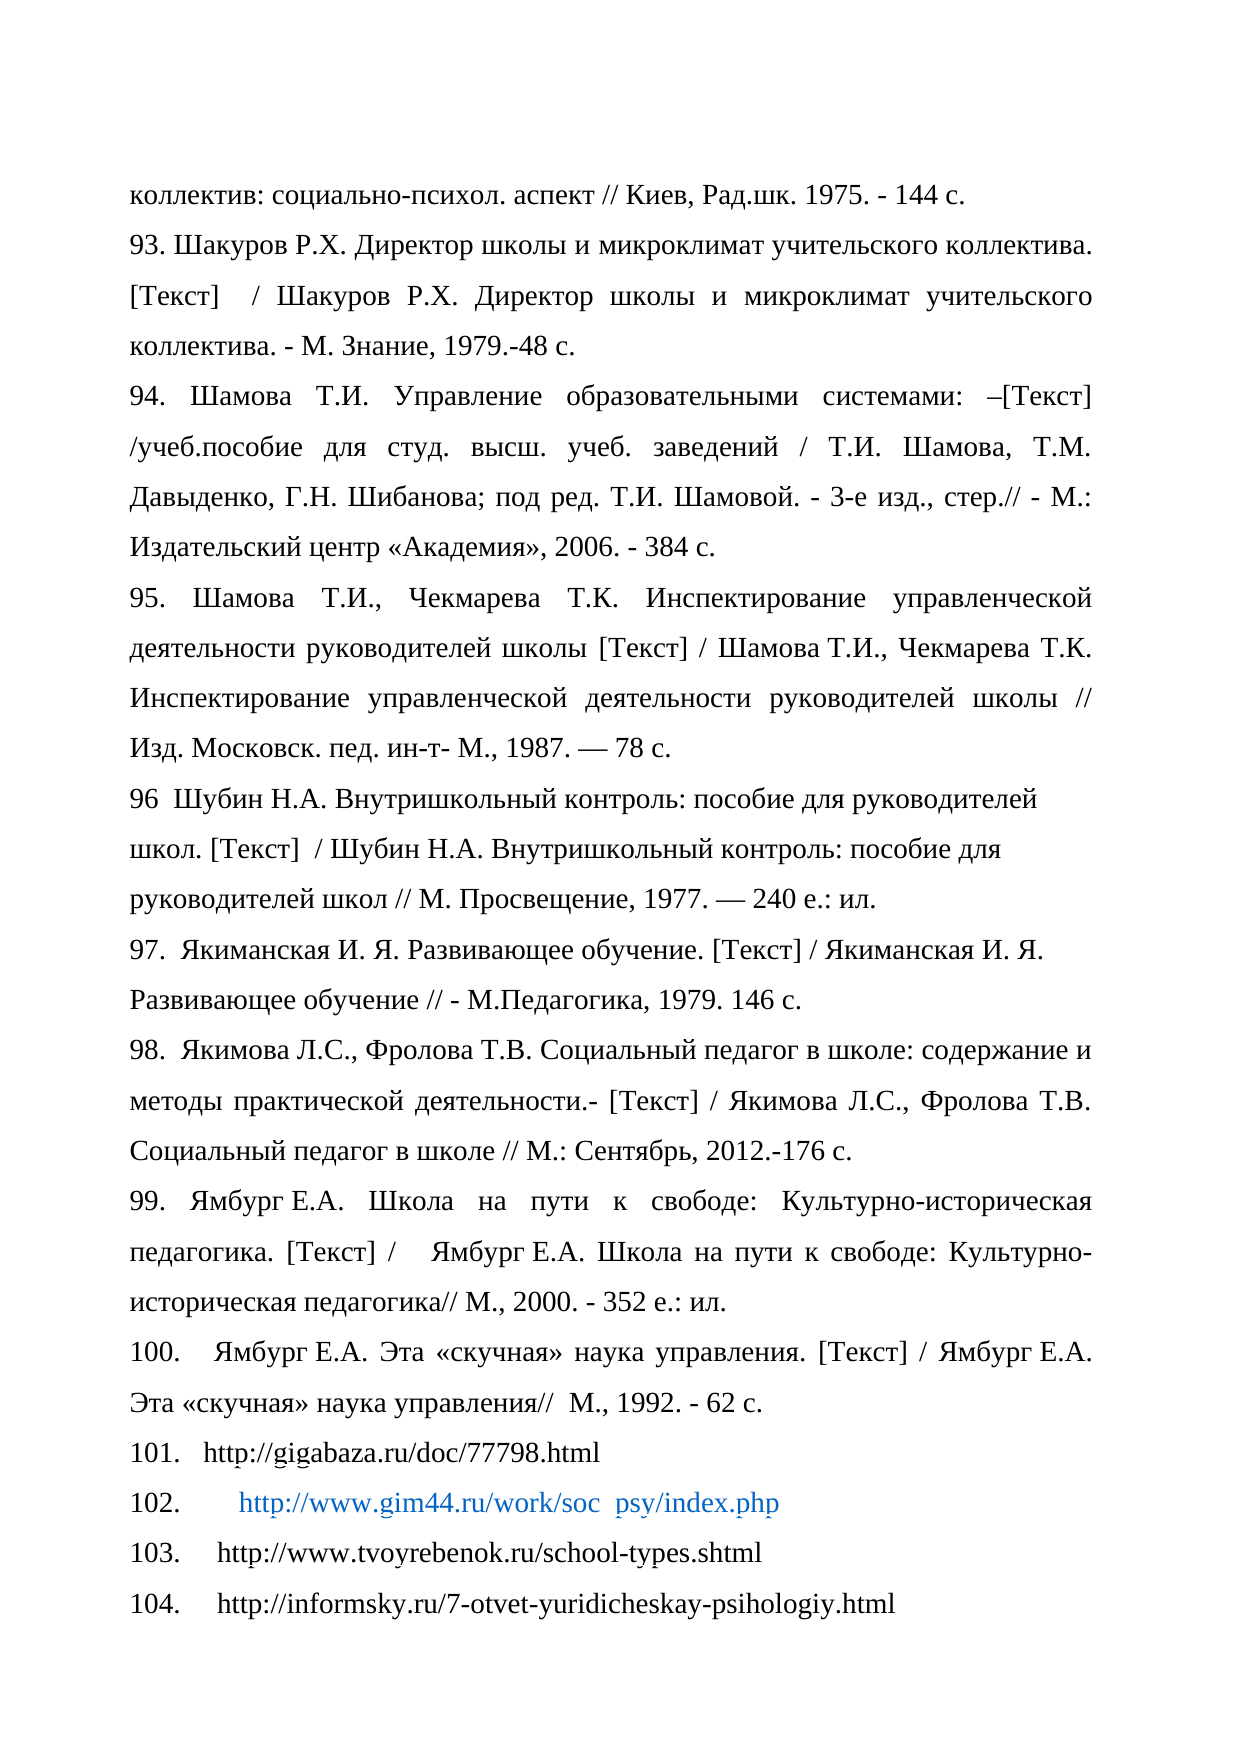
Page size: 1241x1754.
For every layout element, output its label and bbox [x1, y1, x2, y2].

table_header [118, 177, 1104, 1633]
